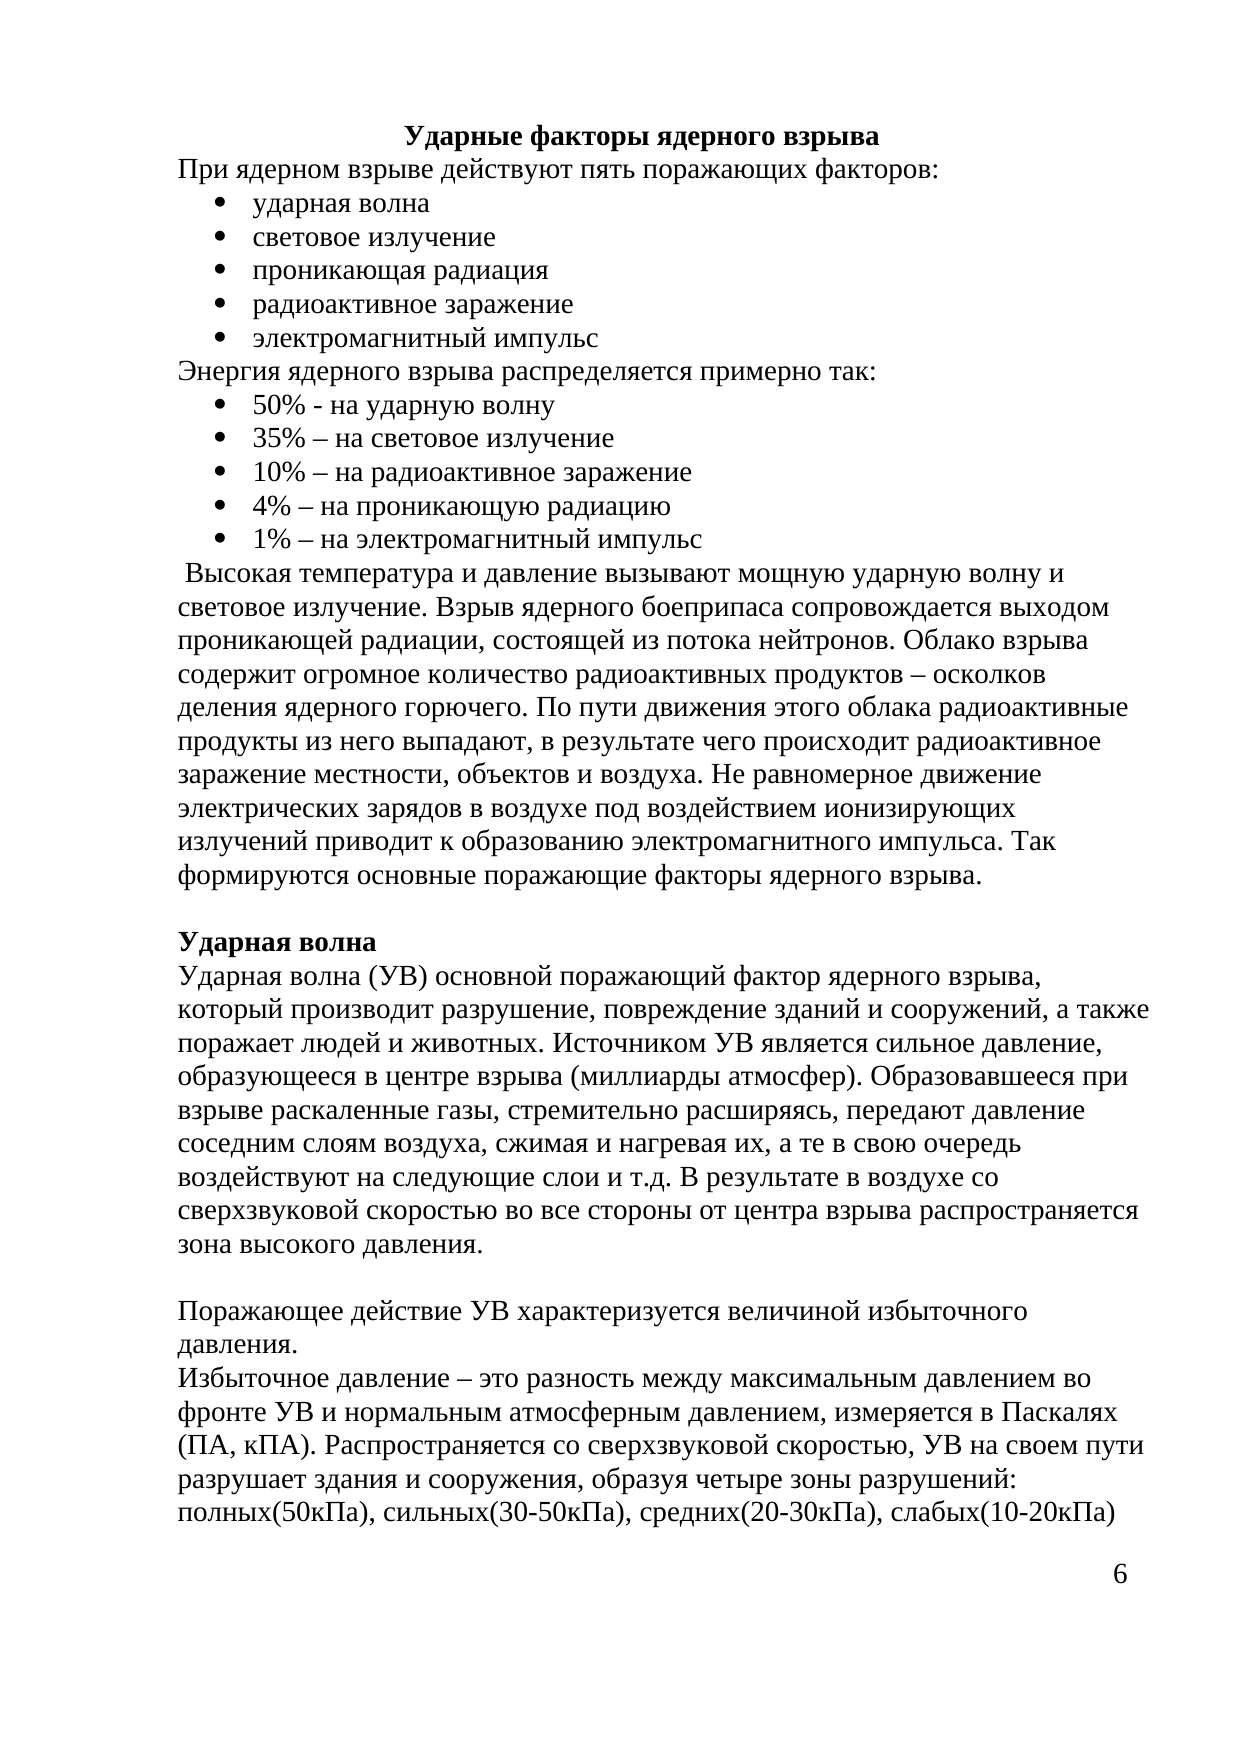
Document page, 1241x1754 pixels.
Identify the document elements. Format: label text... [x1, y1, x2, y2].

text Энергия ядерного взрыва распределяется примерно так: [177, 353, 1152, 387]
list ударная волна [215, 185, 1152, 219]
list световое излучение [215, 219, 1152, 252]
text Избыточное давление – это разность между максимальным давлением во фронте УВ и нормальным атмосферным давлением, измеряется в Паскалях (ПА, кПА). Распространяется со сверхзвуковой скоростью, УВ на своем пути разрушает здания и сооружения, образуя четыре зоны разрушений: полных(50кПа), сильных(30-50кПа), средних(20-30кПа), слабых(10-20кПа) [177, 1360, 1152, 1528]
list 35% – на световое излучение [215, 421, 1152, 454]
list 1% – на электромагнитный импульс [215, 522, 1152, 555]
text Ударная волна (УВ) основной поражающий фактор ядерного взрыва, который производит разрушение, повреждение зданий и сооружений, а также поражает людей и животных. Источником УВ является сильное давление, образующееся в центре взрыва (миллиарды атмосфер). Образовавшееся при взрыве раскаленные газы, стремительно расширяясь, передают давление соседним слоям воздуха, сжимая и нагревая их, а те в свою очередь воздействуют на следующие слои и т.д. В результате в воздухе со сверхзвуковой скоростью во все стороны от центра взрыва распространяется зона высокого давления. [177, 958, 1152, 1259]
text Ударная волна [177, 924, 1152, 958]
list 10% – на радиоактивное заражение [215, 454, 1152, 488]
text Высокая температура и давление вызывают мощную ударную волну и световое излучение. Взрыв ядерного боеприпаса сопровождается выходом проникающей радиации, состоящей из потока нейтронов. Облако взрыва содержит огромное количество радиоактивных продуктов – осколков деления ядерного горючего. По пути движения этого облака радиоактивные продукты из него выпадают, в результате чего происходит радиоактивное заражение местности, объектов и воздуха. Не равномерное движение электрических зарядов в воздухе под воздействием ионизирующих излучений приводит к образованию электромагнитного импульса. Так формируются основные поражающие факторы ядерного взрыва. [177, 555, 1152, 891]
text Поражающее действие УВ характеризуется величиной избыточного давления. [177, 1293, 1152, 1360]
list радиоактивное заражение [215, 286, 1152, 320]
list 4% – на проникающую радиацию [215, 488, 1152, 522]
list проникающая радиация [215, 252, 1152, 286]
text Ударные факторы ядерного взрыва [177, 118, 1152, 152]
text При ядерном взрыве действуют пять поражающих факторов: [177, 152, 1152, 185]
list электромагнитный импульс [215, 320, 1152, 353]
text 6 [177, 1556, 1152, 1589]
list 50% - на ударную волну [215, 387, 1152, 421]
